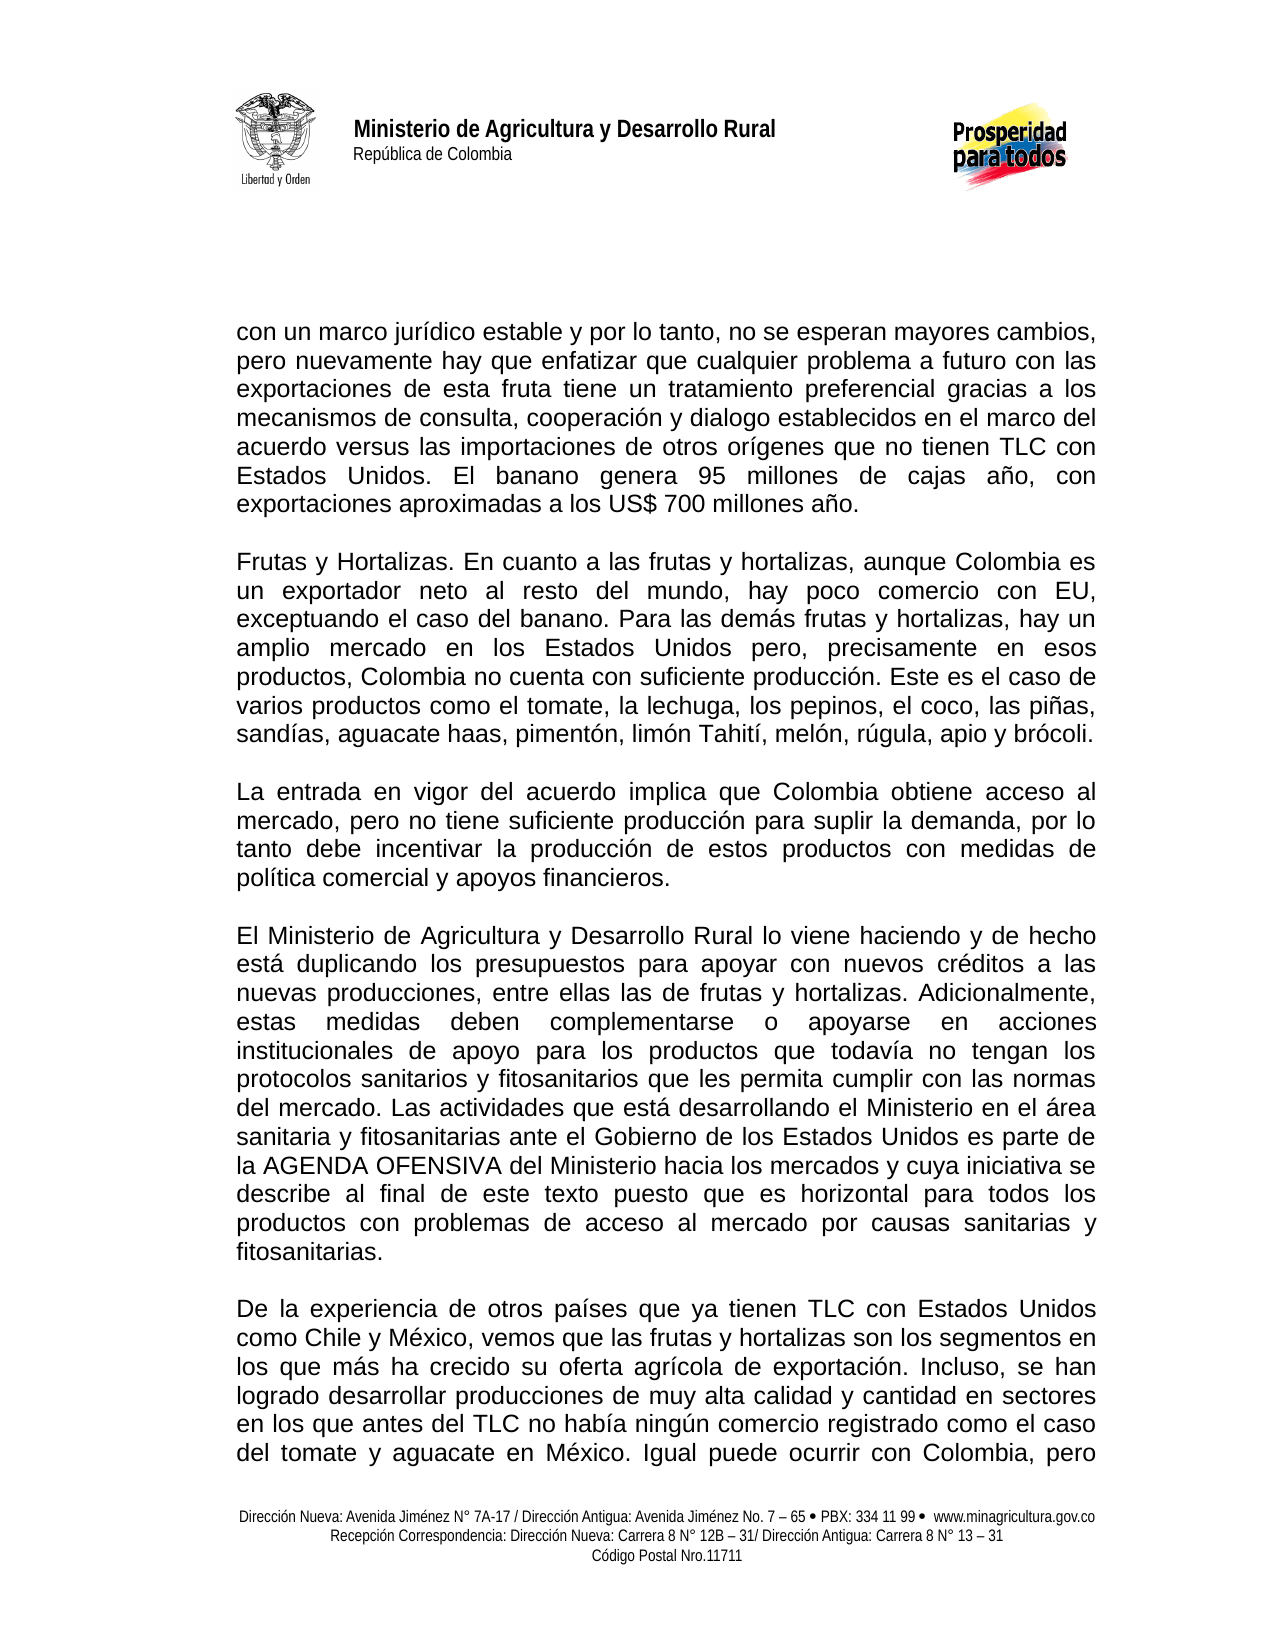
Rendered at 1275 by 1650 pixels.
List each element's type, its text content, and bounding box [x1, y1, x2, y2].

text Frutas y Hortalizas. En cuanto a las frutas y hortalizas, aunque Colombia es un exportador neto al resto del mundo, hay poco comercio con EU, exceptuando el caso del banano. Para las demás frutas y hortalizas, hay un amplio mercado en los Estados Unidos pero, precisamente en esos productos, Colombia no cuenta con suficiente producción. Este es el caso de varios productos como el tomate, la lechuga, los pepinos, el coco, las piñas, sandías, aguacate haas, pimentón, limón Tahití, melón, rúgula, apio y brócoli. [236, 547, 1098, 748]
picture [936, 101, 1084, 191]
text La entrada en vigor del acuerdo implica que Colombia obtiene acceso al mercado, pero no tiene suficiente producción para suplir la demanda, por lo tanto debe incentivar la producción de estos productos con medidas de política comercial y apoyos financieros. [236, 777, 1098, 892]
text El Ministerio de Agricultura y Desarrollo Rural lo viene haciendo y de hecho está duplicando los presupuestos para apoyar con nuevos créditos a las nuevas producciones, entre ellas las de frutas y hortalizas. Adicionalmente, estas medidas deben complementarse o apoyarse en acciones institucionales de apoyo para los productos que todavía no tengan los protocolos sanitarios y fitosanitarios que les permita cumplir con las normas del mercado. Las actividades que está desarrollando el Ministerio en el área sanitaria y fitosanitarias ante el Gobierno de los Estados Unidos es parte de la AGENDA OFENSIVA del Ministerio hacia los mercados y cuya iniciativa se describe al final de este texto puesto que es horizontal para todos los productos con problemas de acceso al mercado por causas sanitarias y fitosanitarias. [236, 921, 1098, 1266]
